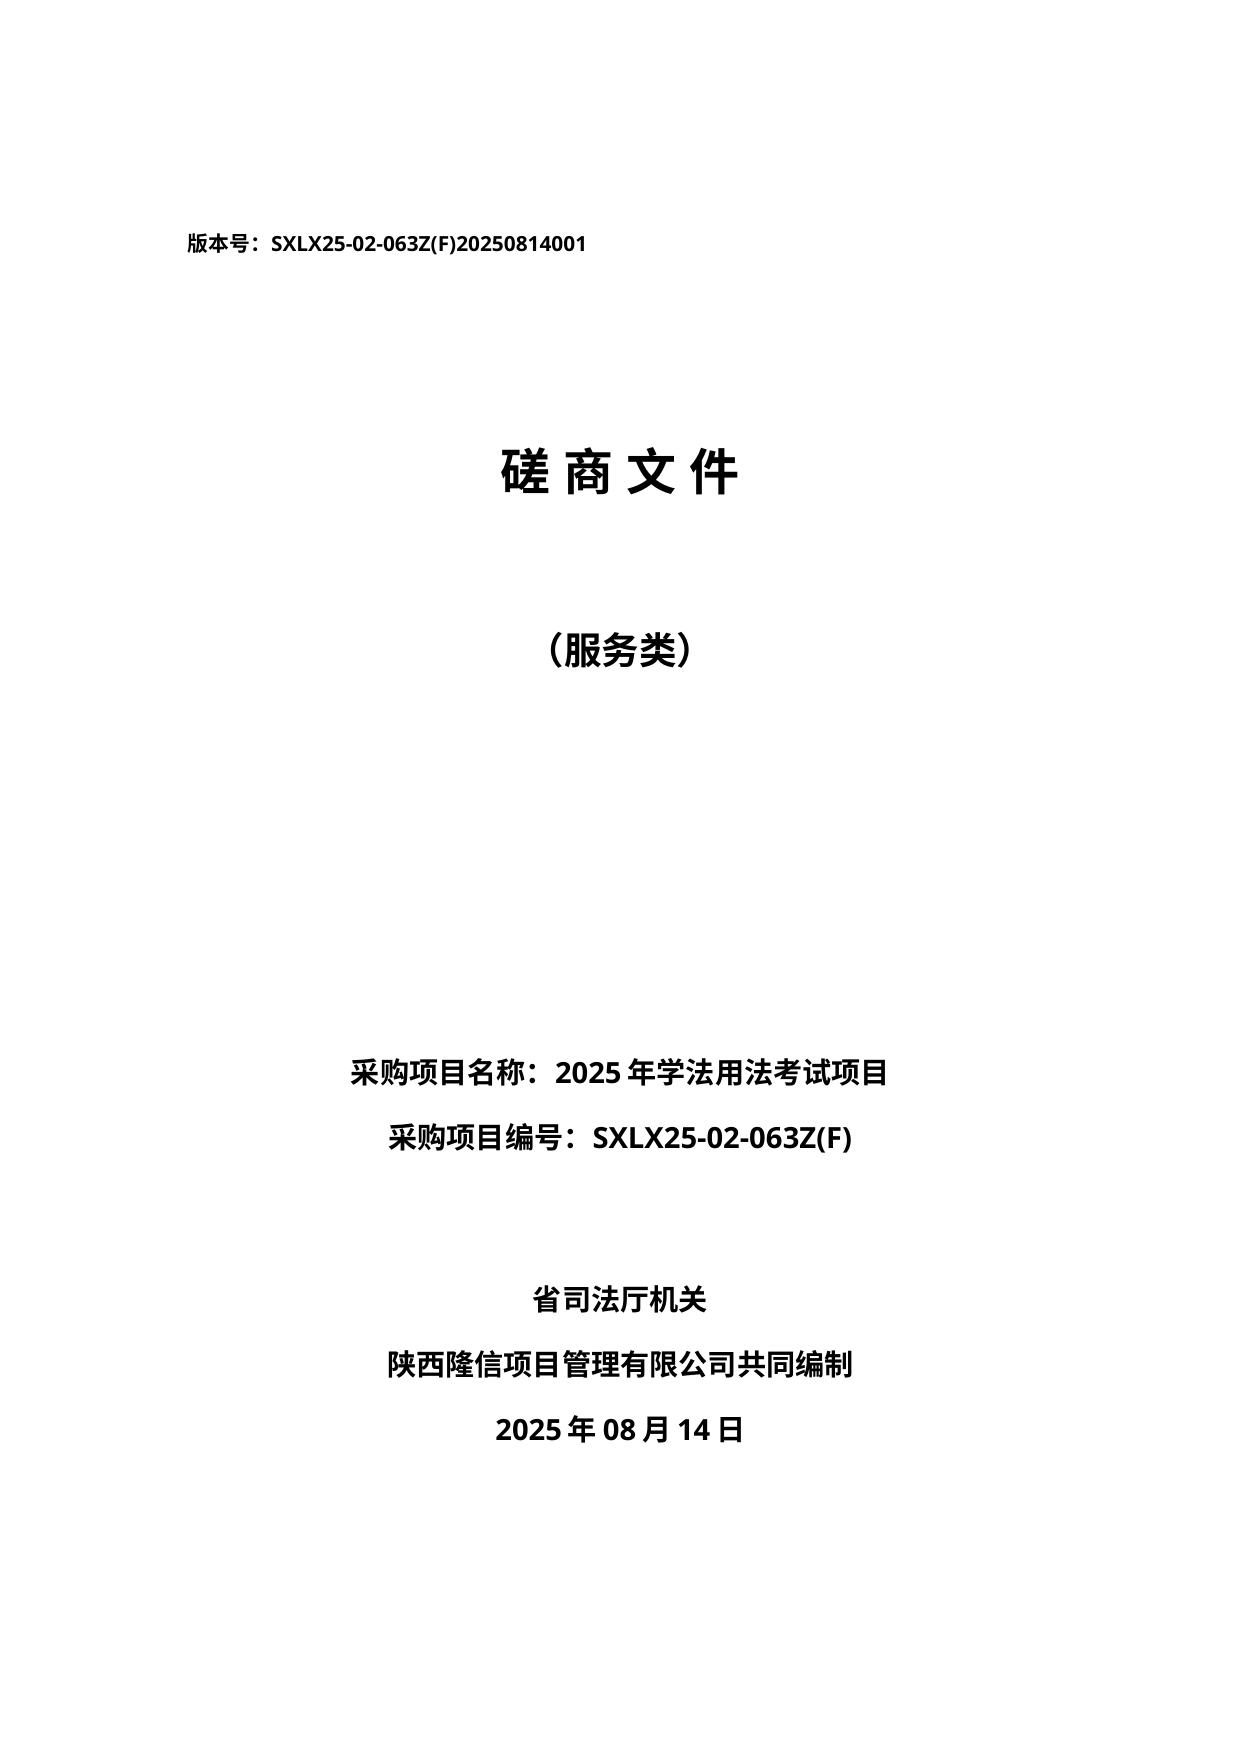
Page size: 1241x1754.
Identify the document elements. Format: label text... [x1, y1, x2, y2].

text 2025年08月14日 [187, 1397, 1053, 1462]
text 省司法厅机关 [187, 1267, 1053, 1332]
text 采购项目编号：SXLX25-02-063Z(F) [187, 1104, 1053, 1267]
text 陕西隆信项目管理有限公司共同编制 [187, 1332, 1053, 1397]
text 版本号：SXLX25-02-063Z(F)20250814001 [187, 227, 1053, 422]
text 磋 商 文 件 [187, 422, 1053, 617]
text 采购项目名称：2025年学法用法考试项目 [187, 1039, 1053, 1104]
text （服务类） [187, 617, 1053, 1039]
